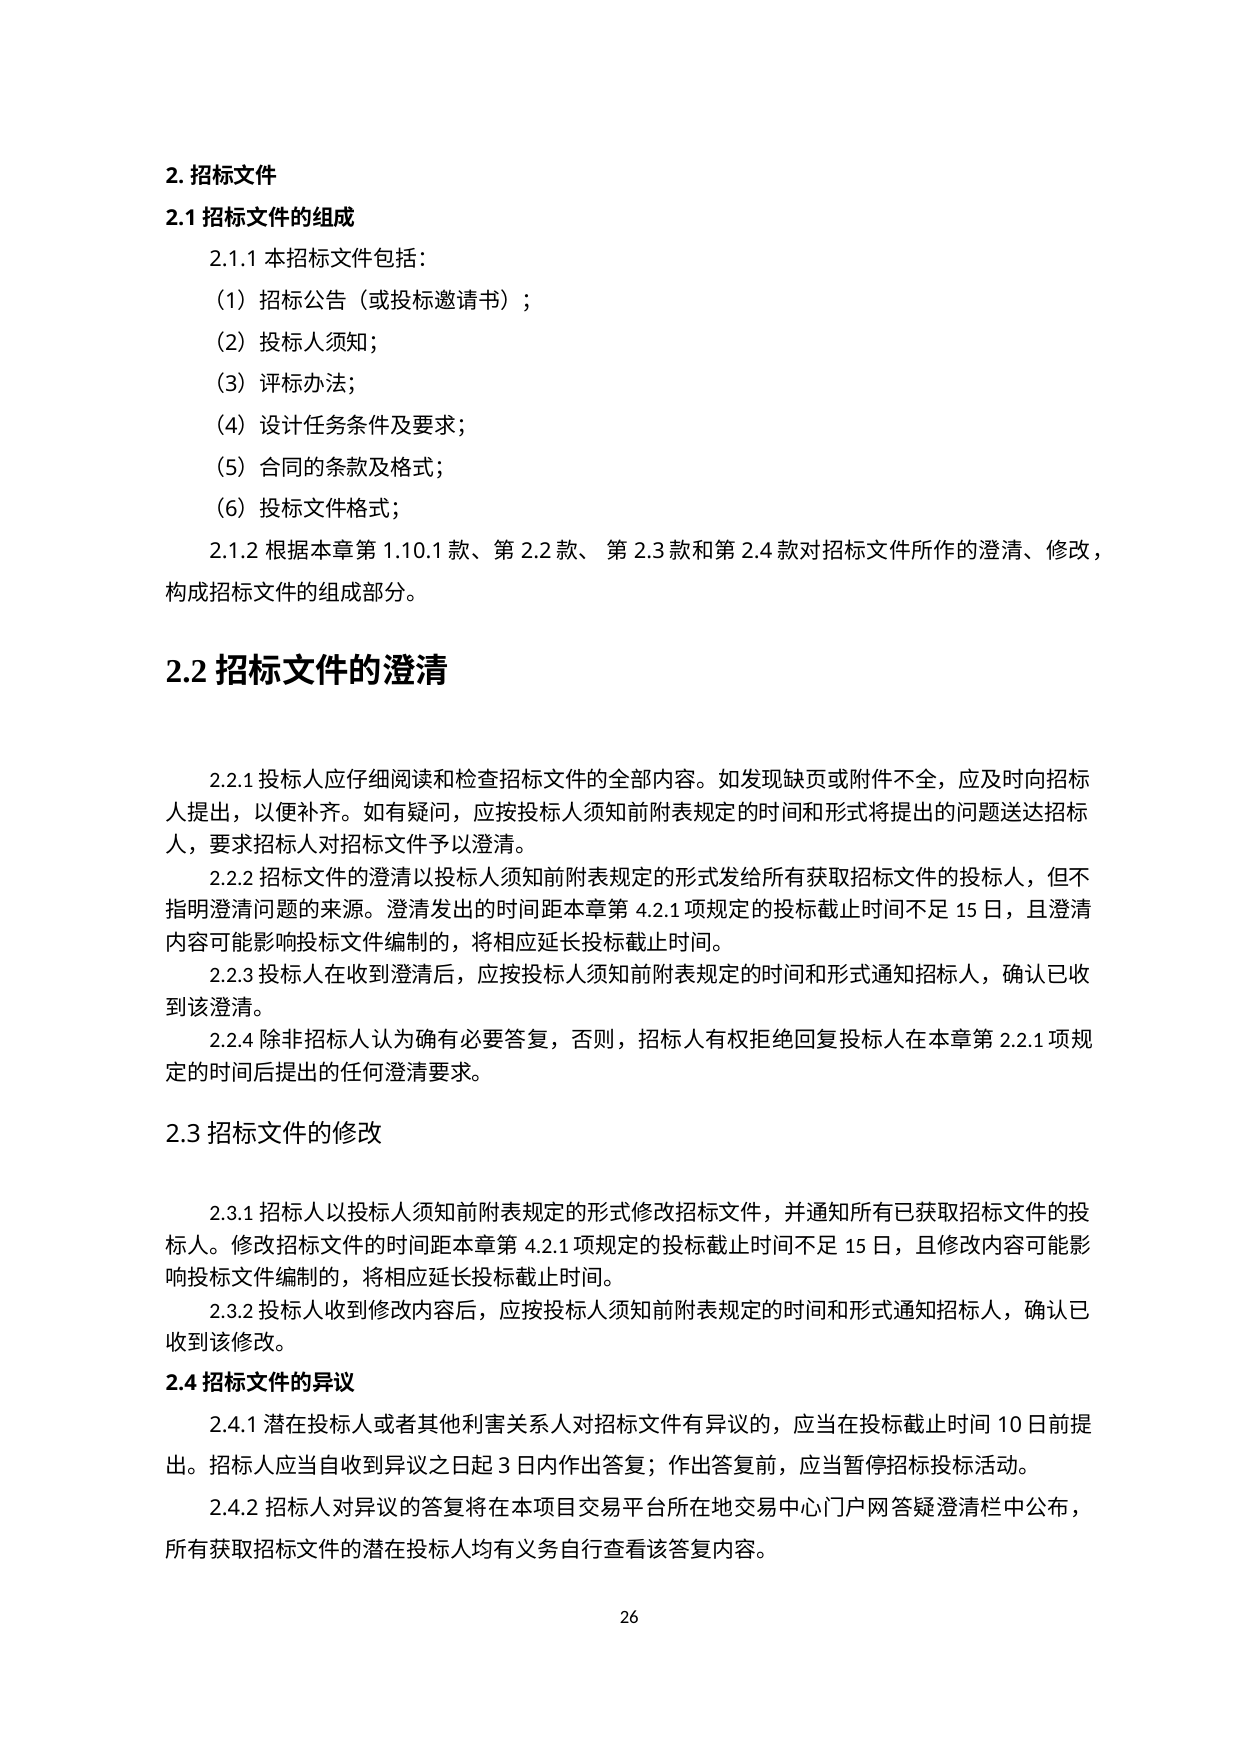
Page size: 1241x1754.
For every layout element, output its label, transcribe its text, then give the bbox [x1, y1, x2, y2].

text 2.4.2 招标人对异议的答复将在本项目交易平台所在地交易中心门户网答疑澄清栏中公布，所有获取招标文件的潜在投标人均有义务自行查看该答复内容。 [165, 1482, 1092, 1566]
text 2.2.3 投标人在收到澄清后，应按投标人须知前附表规定的时间和形式通知招标人，确认已收到该澄清。 [165, 957, 1092, 1022]
text 2.1.2 根据本章第1.10.1款、第2.2款、 第2.3款和第2.4款对招标文件所作的澄清、修改，构成招标文件的组成部分。 [165, 525, 1092, 608]
text （6）投标文件格式； [165, 483, 1092, 525]
text 2.4 招标文件的异议 [165, 1357, 1092, 1399]
text （5）合同的条款及格式； [165, 442, 1092, 483]
text 2.3.2 投标人收到修改内容后，应按投标人须知前附表规定的时间和形式通知招标人，确认已收到该修改。 [165, 1292, 1092, 1357]
text 2.3.1 招标人以投标人须知前附表规定的形式修改招标文件，并通知所有已获取招标文件的投标人。修改招标文件的时间距本章第4.2.1项规定的投标截止时间不足15日，且修改内容可能影响投标文件编制的，将相应延长投标截止时间。 [165, 1195, 1092, 1292]
text 2.2.2 招标文件的澄清以投标人须知前附表规定的形式发给所有获取招标文件的投标人，但不指明澄清问题的来源。澄清发出的时间距本章第4.2.1项规定的投标截止时间不足15日，且澄清内容可能影响投标文件编制的，将相应延长投标截止时间。 [165, 859, 1092, 957]
text （3）评标办法； [165, 358, 1092, 400]
text 2.1 招标文件的组成 [165, 192, 1092, 233]
text 2.2.4 除非招标人认为确有必要答复，否则，招标人有权拒绝回复投标人在本章第2.2.1项规定的时间后提出的任何澄清要求。 [165, 1022, 1092, 1087]
text 2. 招标文件 [165, 150, 1092, 192]
text 2.2.1 投标人应仔细阅读和检查招标文件的全部内容。如发现缺页或附件不全，应及时向招标人提出，以便补齐。如有疑问，应按投标人须知前附表规定的时间和形式将提出的问题送达招标人，要求招标人对招标文件予以澄清。 [165, 762, 1092, 859]
text 2.1.1 本招标文件包括： [165, 233, 1092, 275]
subtitle 2.2 招标文件的澄清 [165, 635, 1092, 700]
text （4）设计任务条件及要求； [165, 400, 1092, 442]
text （2）投标人须知； [165, 317, 1092, 358]
text （1）招标公告（或投标邀请书）； [165, 275, 1092, 317]
text 2.3 招标文件的修改 [165, 1099, 1092, 1164]
text 2.4.1潜在投标人或者其他利害关系人对招标文件有异议的，应当在投标截止时间10日前提出。招标人应当自收到异议之日起3日内作出答复；作出答复前，应当暂停招标投标活动。 [165, 1399, 1092, 1482]
